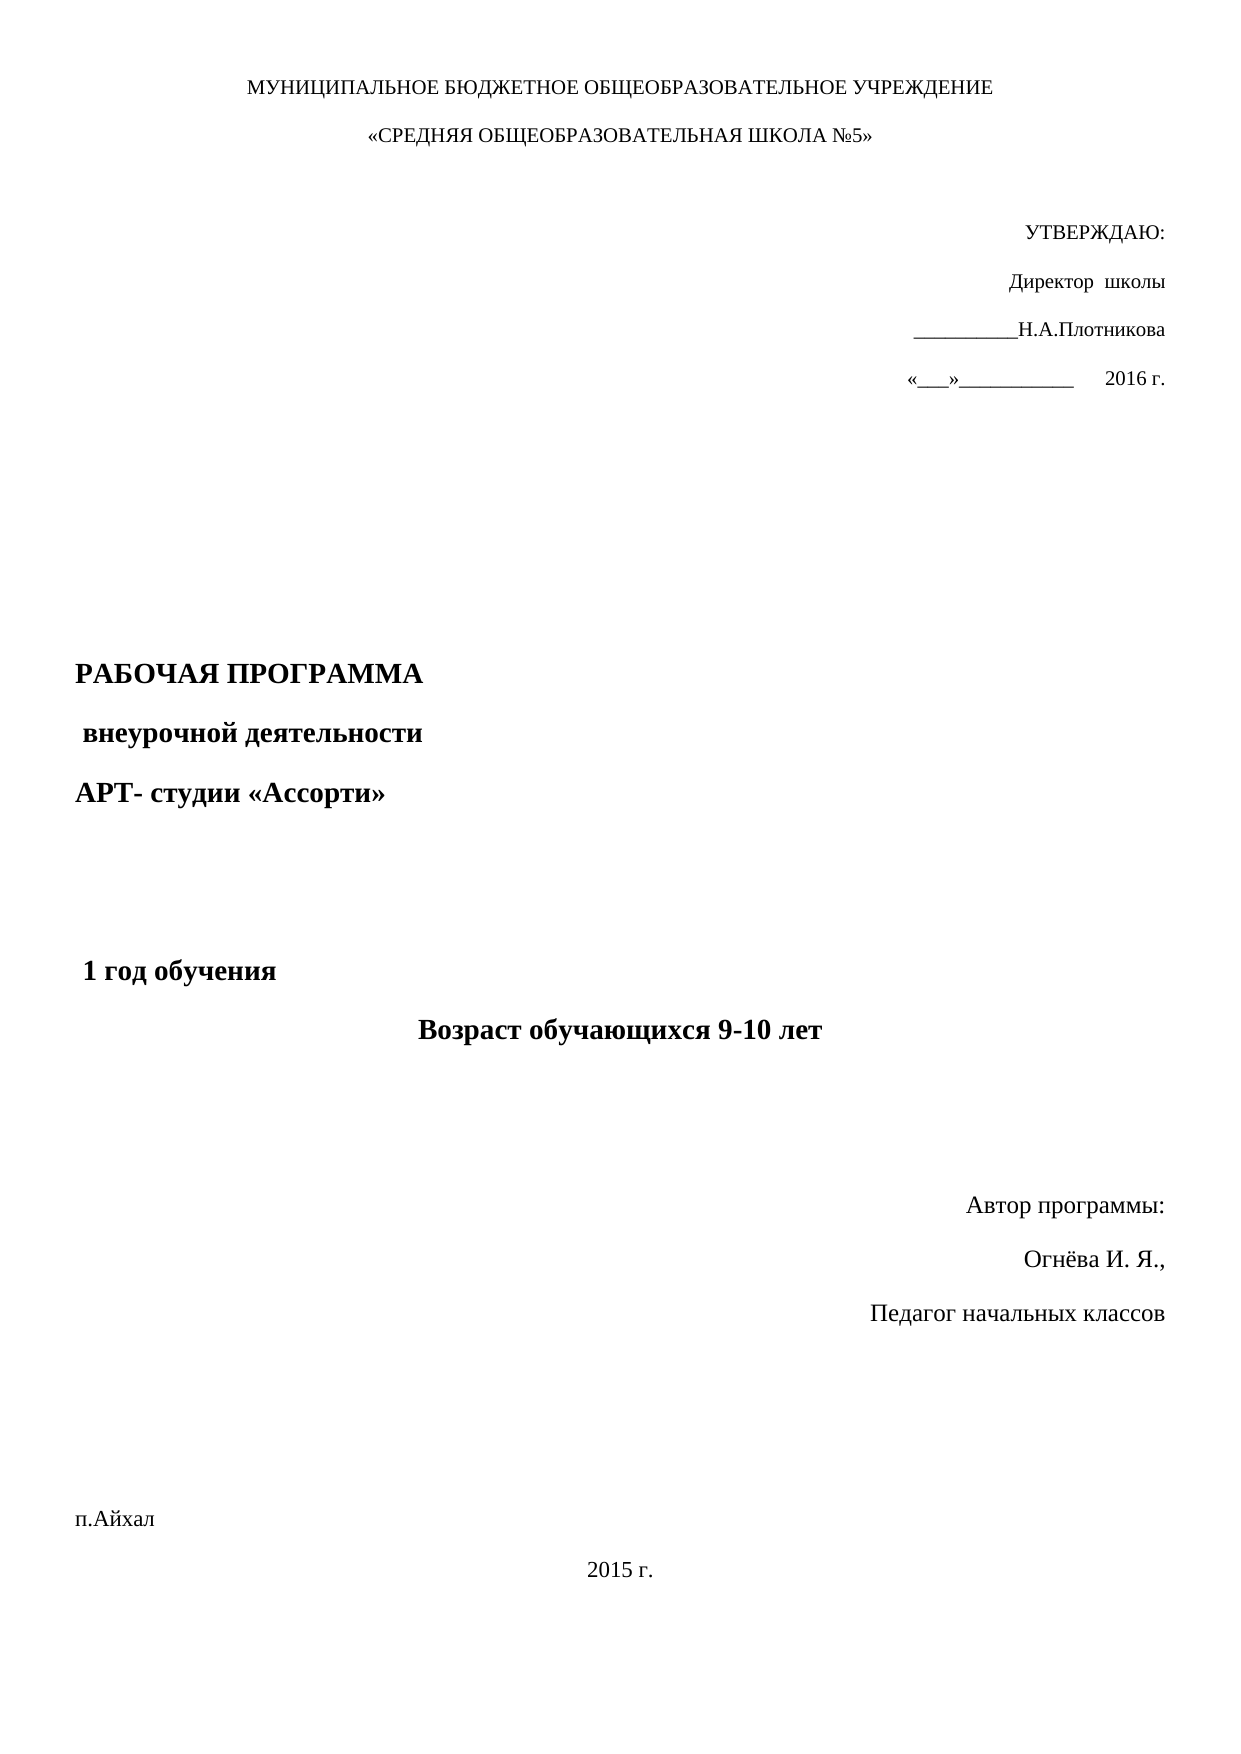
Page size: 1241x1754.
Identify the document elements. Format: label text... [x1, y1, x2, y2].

text «СРЕДНЯЯ ОБЩЕОБРАЗОВАТЕЛЬНАЯ ШКОЛА №5» [75, 123, 1165, 147]
text МУНИЦИПАЛЬНОЕ БЮДЖЕТНОЕ ОБЩЕОБРАЗОВАТЕЛЬНОЕ УЧРЕЖДЕНИЕ [75, 75, 1165, 99]
text п.Айхал [75, 1505, 1165, 1532]
text 1 год обучения [75, 953, 1165, 987]
text АРТ- студии «Ассорти» [75, 775, 1165, 808]
text Огнёва И. Я., [75, 1244, 1165, 1273]
text Педагог начальных классов [75, 1298, 1165, 1327]
text Возраст обучающихся 9-10 лет [75, 1012, 1165, 1046]
text РАБОЧАЯ ПРОГРАММА [75, 656, 1165, 690]
text __________Н.А.Плотникова [75, 317, 1165, 341]
text «___»___________ 2016 г. [75, 366, 1165, 390]
text УТВЕРЖДАЮ: [75, 220, 1165, 244]
text Директор школы [75, 269, 1165, 293]
text 2015 г. [75, 1556, 1165, 1583]
text Автор программы: [75, 1191, 1165, 1219]
text внеурочной деятельности [75, 716, 1165, 749]
